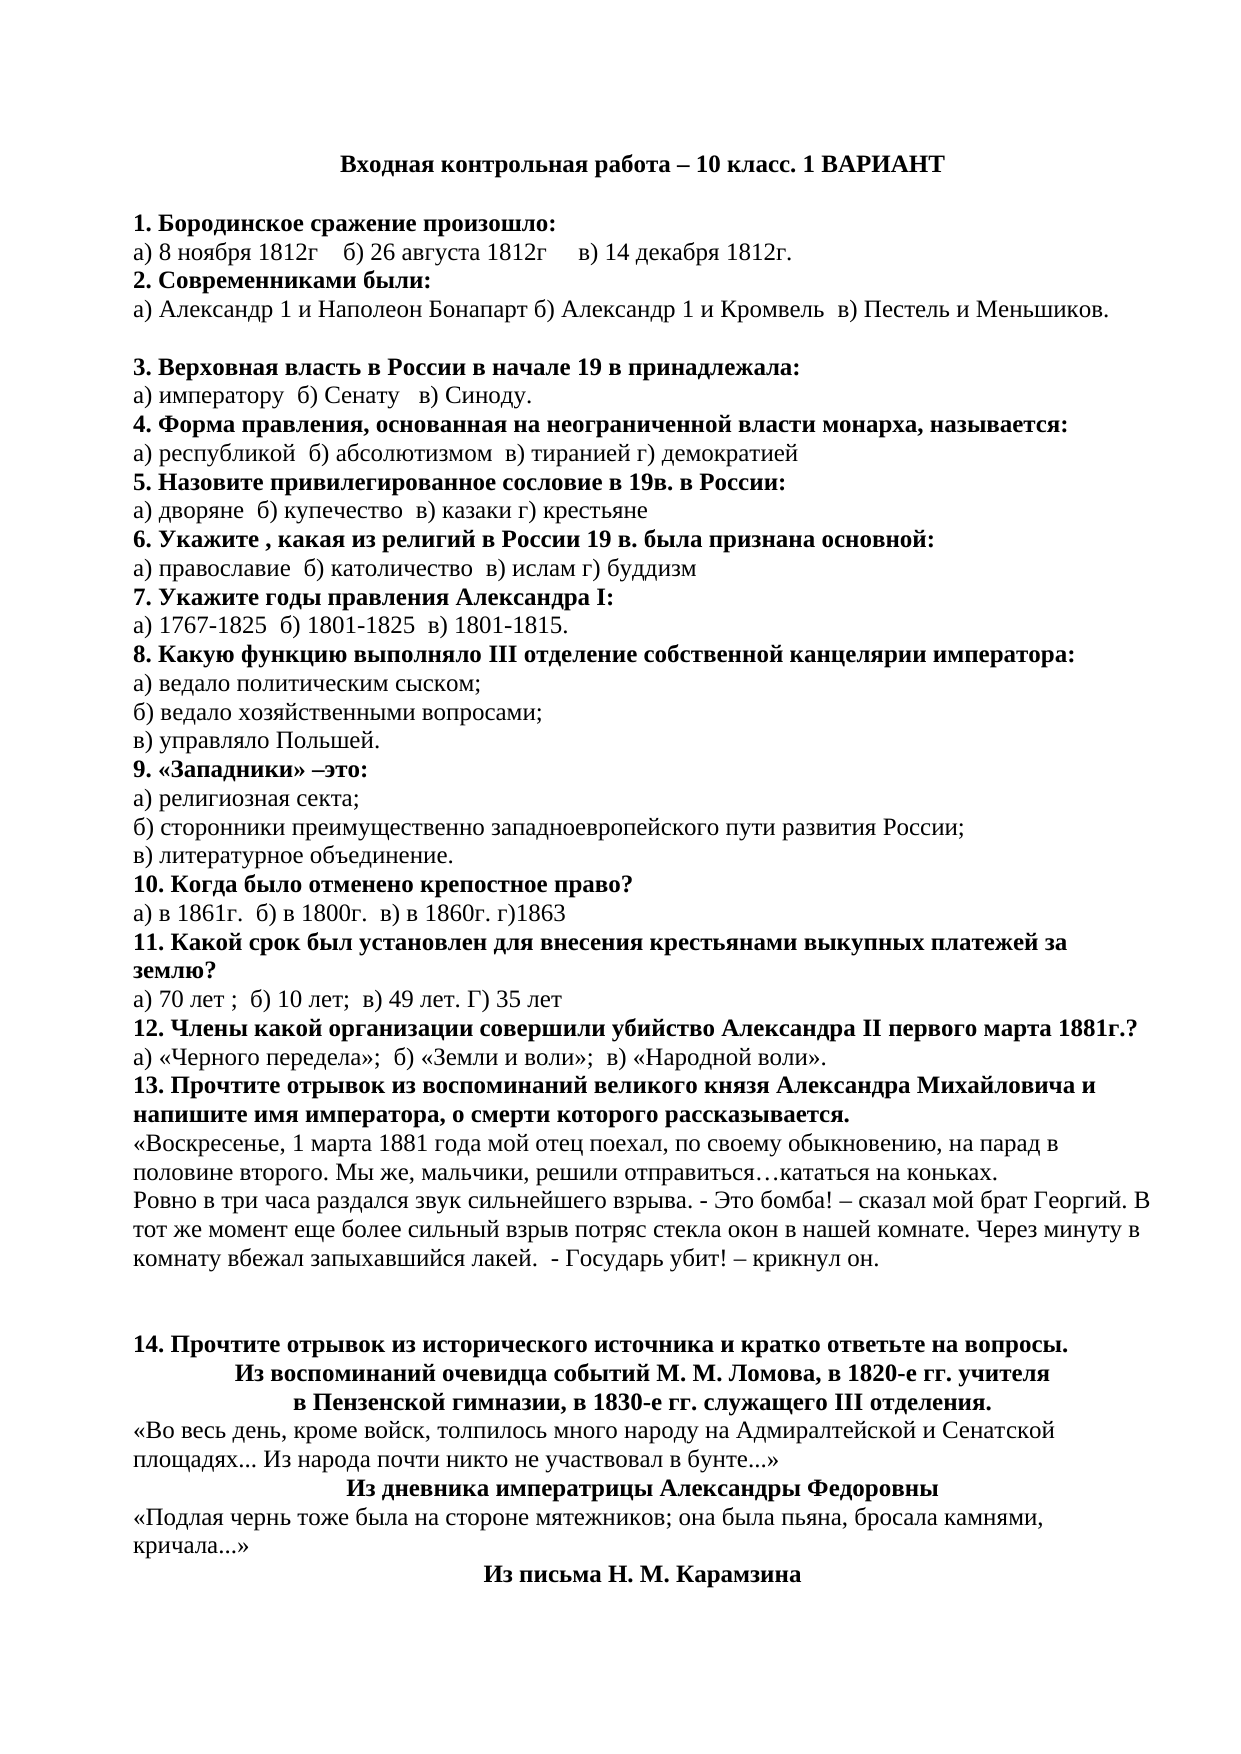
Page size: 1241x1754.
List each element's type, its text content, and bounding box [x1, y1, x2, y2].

text 11. Какой срок был установлен для внесения крестьянами выкупных платежей за землю? а) 70 лет ; б) 10 лет; в) 49 лет. Г) 35 лет [133, 927, 1152, 1013]
text «Воскресенье, 1 марта 1881 года мой отец поехал, по своему обыкновению, на парад в половине второго. Мы же, мальчики, решили отправиться…кататься на коньках. [133, 1128, 1152, 1186]
text 3. Верховная власть в России в начале 19 в принадлежала: [133, 352, 1152, 381]
text Из дневника императрицы Александры Федоровны [133, 1473, 1152, 1502]
text а) императору б) Сенату в) Синоду. [133, 381, 1152, 409]
text 7. Укажите годы правления Александра I: а) 1767-1825 б) 1801-1825 в) 1801-1815. [133, 582, 1152, 639]
text 13. Прочтите отрывок из воспоминаний великого князя Александра Михайловича и напишите имя императора, о смерти которого рассказывается. [133, 1071, 1152, 1128]
text Входная контрольная работа – 10 класс. 1 ВАРИАНТ [133, 147, 1152, 177]
text 2. Современниками были: а) Александр 1 и Наполеон Бонапарт б) Александр 1 и Кромвель в) Пестель и Меньшиков. [133, 266, 1152, 323]
text 8. Какую функцию выполняло III отделение собственной канцелярии императора: а) ведало политическим сыском; б) ведало хозяйственными вопросами; в) управляло Польшей. [133, 639, 1152, 754]
text 9. «Западники» –это: а) религиозная секта; б) сторонники преимущественно западноевропейского пути развития России; в) литературное объединение. [133, 754, 1152, 869]
text 5. Назовите привилегированное сословие в 19в. в России: а) дворяне б) купечество в) казаки г) крестьяне [133, 467, 1152, 524]
text 6. Укажите , какая из религий в России 19 в. была признана основной: а) православие б) католичество в) ислам г) буддизм [133, 524, 1152, 582]
text 10. Когда было отменено крепостное право? а) в 1861г. б) в 1800г. в) в 1860г. г)1863 [133, 869, 1152, 927]
text Ровно в три часа раздался звук сильнейшего взрыва. - Это бомба! – сказал мой брат Георгий. В тот же момент еще более сильный взрыв потряс стекла окон в нашей комнате. Через минуту в комнату вбежал запыхавшийся лакей. - Государь убит! – крикнул он. [133, 1186, 1152, 1272]
text 1. Бородинское сражение произошло: [133, 208, 1152, 237]
text Из письма Н. М. Карамзина [133, 1559, 1152, 1588]
text 14. Прочтите отрывок из исторического источника и кратко ответьте на вопросы. [133, 1329, 1152, 1358]
text 4. Форма правления, основанная на неограниченной власти монарха, называется: а) республикой б) абсолютизмом в) тиранией г) демократией [133, 409, 1152, 467]
text а) 8 ноября 1812г б) 26 августа 1812г в) 14 декабря 1812г. [133, 237, 1152, 266]
text 12. Члены какой организации совершили убийство Александра II первого марта 1881г.? а) «Черного передела»; б) «Земли и воли»; в) «Народной воли». [133, 1013, 1152, 1071]
text «Подлая чернь тоже была на стороне мятежников; она была пьяна, бросала камнями, кричала...» [133, 1502, 1152, 1559]
text «Во весь день, кроме войск, толпилось много народу на Адмиралтейской и Сенатской площадях... Из народа почти никто не участвовал в бунте...» [133, 1416, 1152, 1473]
text в Пензенской гимназии, в 1830-е гг. служащего III отделения. [133, 1387, 1152, 1416]
text Из воспоминаний очевидца событий М. М. Ломова, в 1820-е гг. учителя [133, 1358, 1152, 1387]
